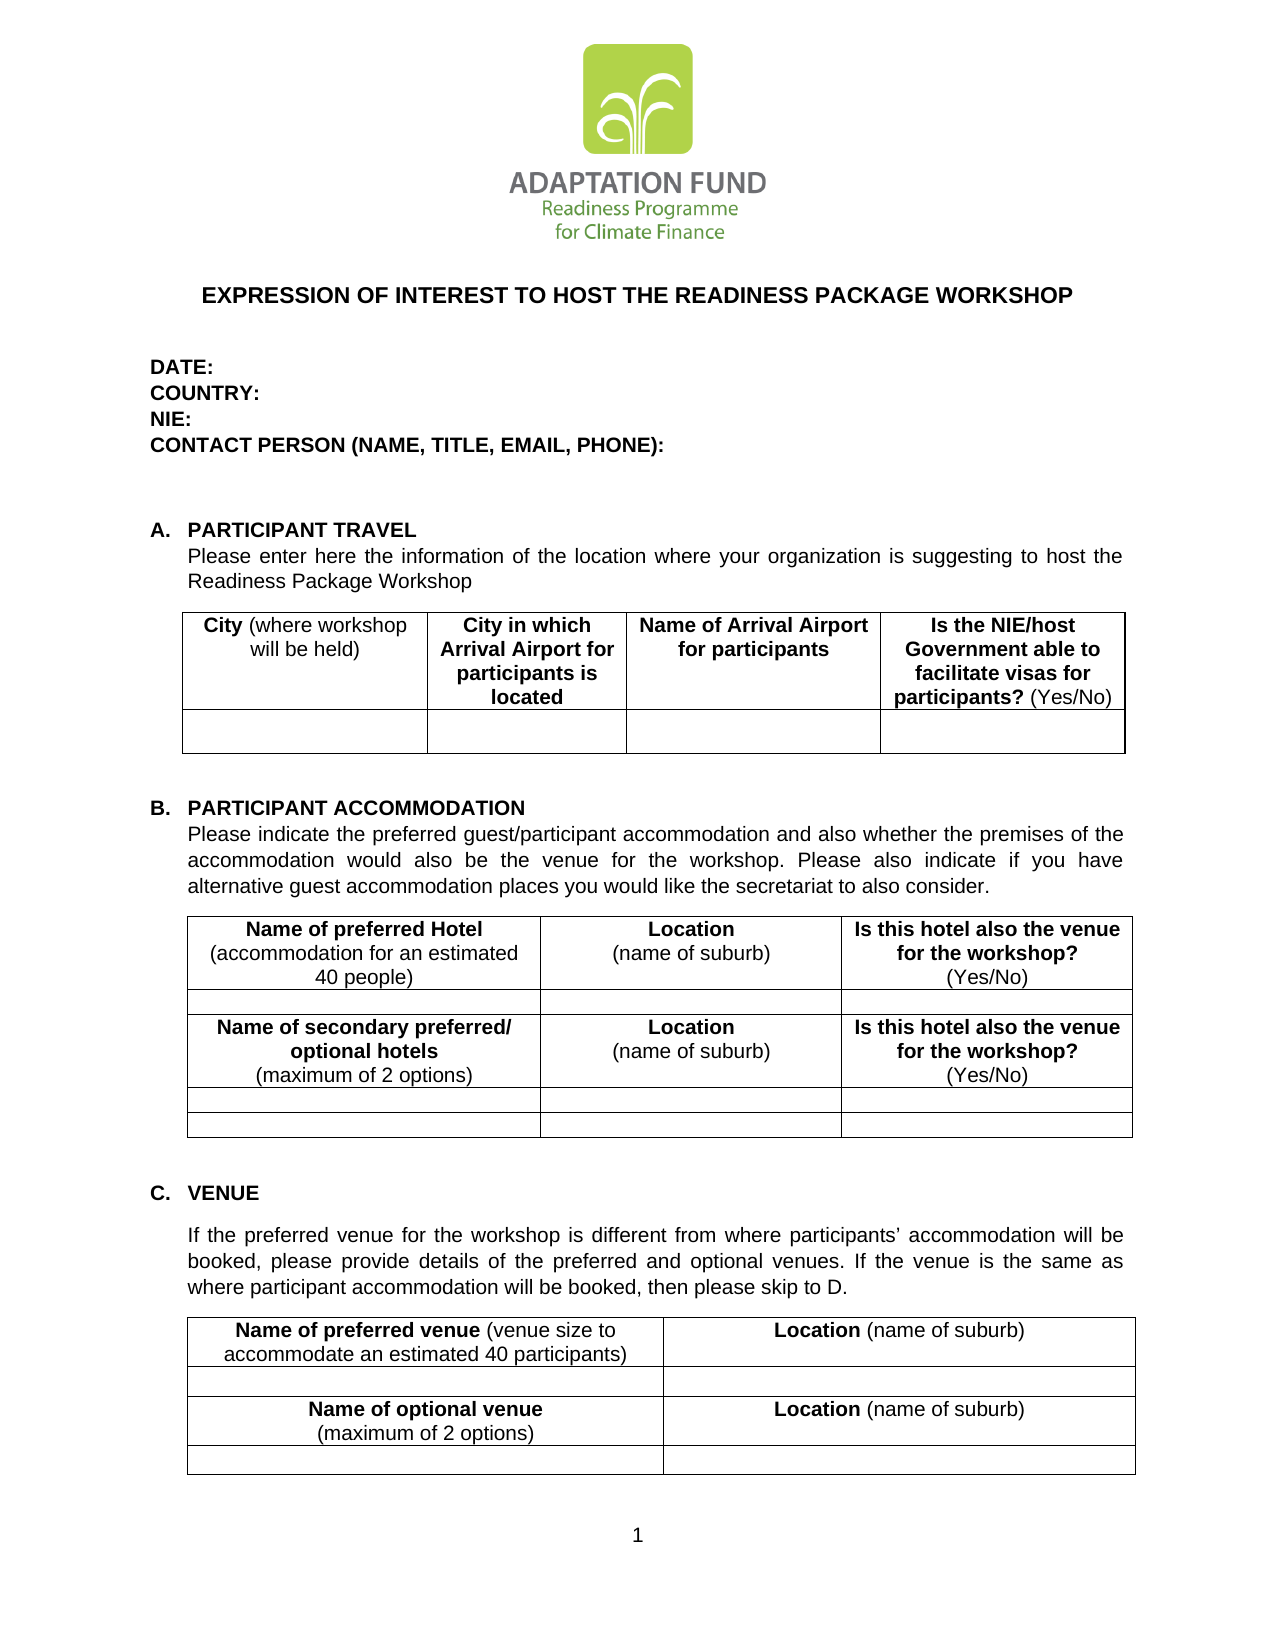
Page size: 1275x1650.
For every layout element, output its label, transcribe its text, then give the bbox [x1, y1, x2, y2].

table_header City in which Arrival Airport for participants is located [428, 613, 626, 709]
table_cell [188, 1446, 663, 1474]
text If the preferred venue for the workshop is different from where participants’ accommodation will be booked, please provide details of the preferred and optional venues. If the venue is the same as where participant accommodation will be booked, then please skip to D. [187, 1223, 1125, 1298]
text COUNTRY: [150, 381, 1125, 405]
table_cell [188, 1113, 540, 1137]
table_cell Name of secondary preferred/ optional hotels (maximum of 2 options) [188, 1015, 540, 1087]
list Please enter here the information of the location where your organization is suggesting to host the Readiness Package Workshop [187, 543, 1125, 593]
table_cell [188, 990, 540, 1014]
table_cell [627, 710, 880, 752]
table_header Is this hotel also the venue for the workshop? (Yes/No) [842, 917, 1132, 989]
table_cell [428, 710, 626, 752]
table_header City (where workshop will be held) [183, 613, 427, 709]
list Please indicate the preferred guest/participant accommodation and also whether the premises of the accommodation would also be the venue for the workshop. Please also indicate if you have alternative guest accommodation places you would like the secretariat to also consider. [187, 822, 1125, 897]
table_cell [842, 1113, 1132, 1137]
table_cell [842, 990, 1132, 1014]
table_cell [881, 710, 1124, 752]
table_cell Location (name of suburb) [541, 1015, 841, 1087]
table_cell [842, 1088, 1132, 1112]
table_cell [541, 990, 841, 1014]
list VENUE [150, 1180, 1125, 1204]
table_cell Location (name of suburb) [664, 1397, 1135, 1444]
text NIE: [150, 407, 1125, 431]
text DATE: [150, 355, 1125, 379]
table_cell [188, 1088, 540, 1112]
table_cell Is this hotel also the venue for the workshop? (Yes/No) [842, 1015, 1132, 1087]
table_cell [188, 1367, 663, 1396]
table_cell [183, 710, 427, 752]
table_cell [664, 1367, 1135, 1396]
table_header Is the NIE/host Government able to facilitate visas for participants? (Yes/No) [881, 613, 1124, 709]
table_cell [664, 1446, 1135, 1474]
text CONTACT PERSON (NAME, TITLE, EMAIL, PHONE): [150, 433, 1125, 457]
table_header Name of preferred venue (venue size to accommodate an estimated 40 participants) [188, 1318, 663, 1366]
list PARTICIPANT TRAVEL [150, 518, 1125, 542]
table_cell [541, 1113, 841, 1137]
picture [509, 44, 766, 246]
table_header Name of preferred Hotel (accommodation for an estimated 40 people) [188, 917, 540, 989]
table_cell [541, 1088, 841, 1112]
table_header Name of Arrival Airport for participants [627, 613, 880, 709]
table_header Location (name of suburb) [664, 1318, 1135, 1366]
text EXPRESSION OF INTEREST TO HOST THE READINESS PACKAGE WORKSHOP [150, 282, 1125, 308]
list PARTICIPANT ACCOMMODATION [150, 796, 1125, 820]
table_header Location (name of suburb) [541, 917, 841, 989]
table_cell Name of optional venue (maximum of 2 options) [188, 1397, 663, 1444]
